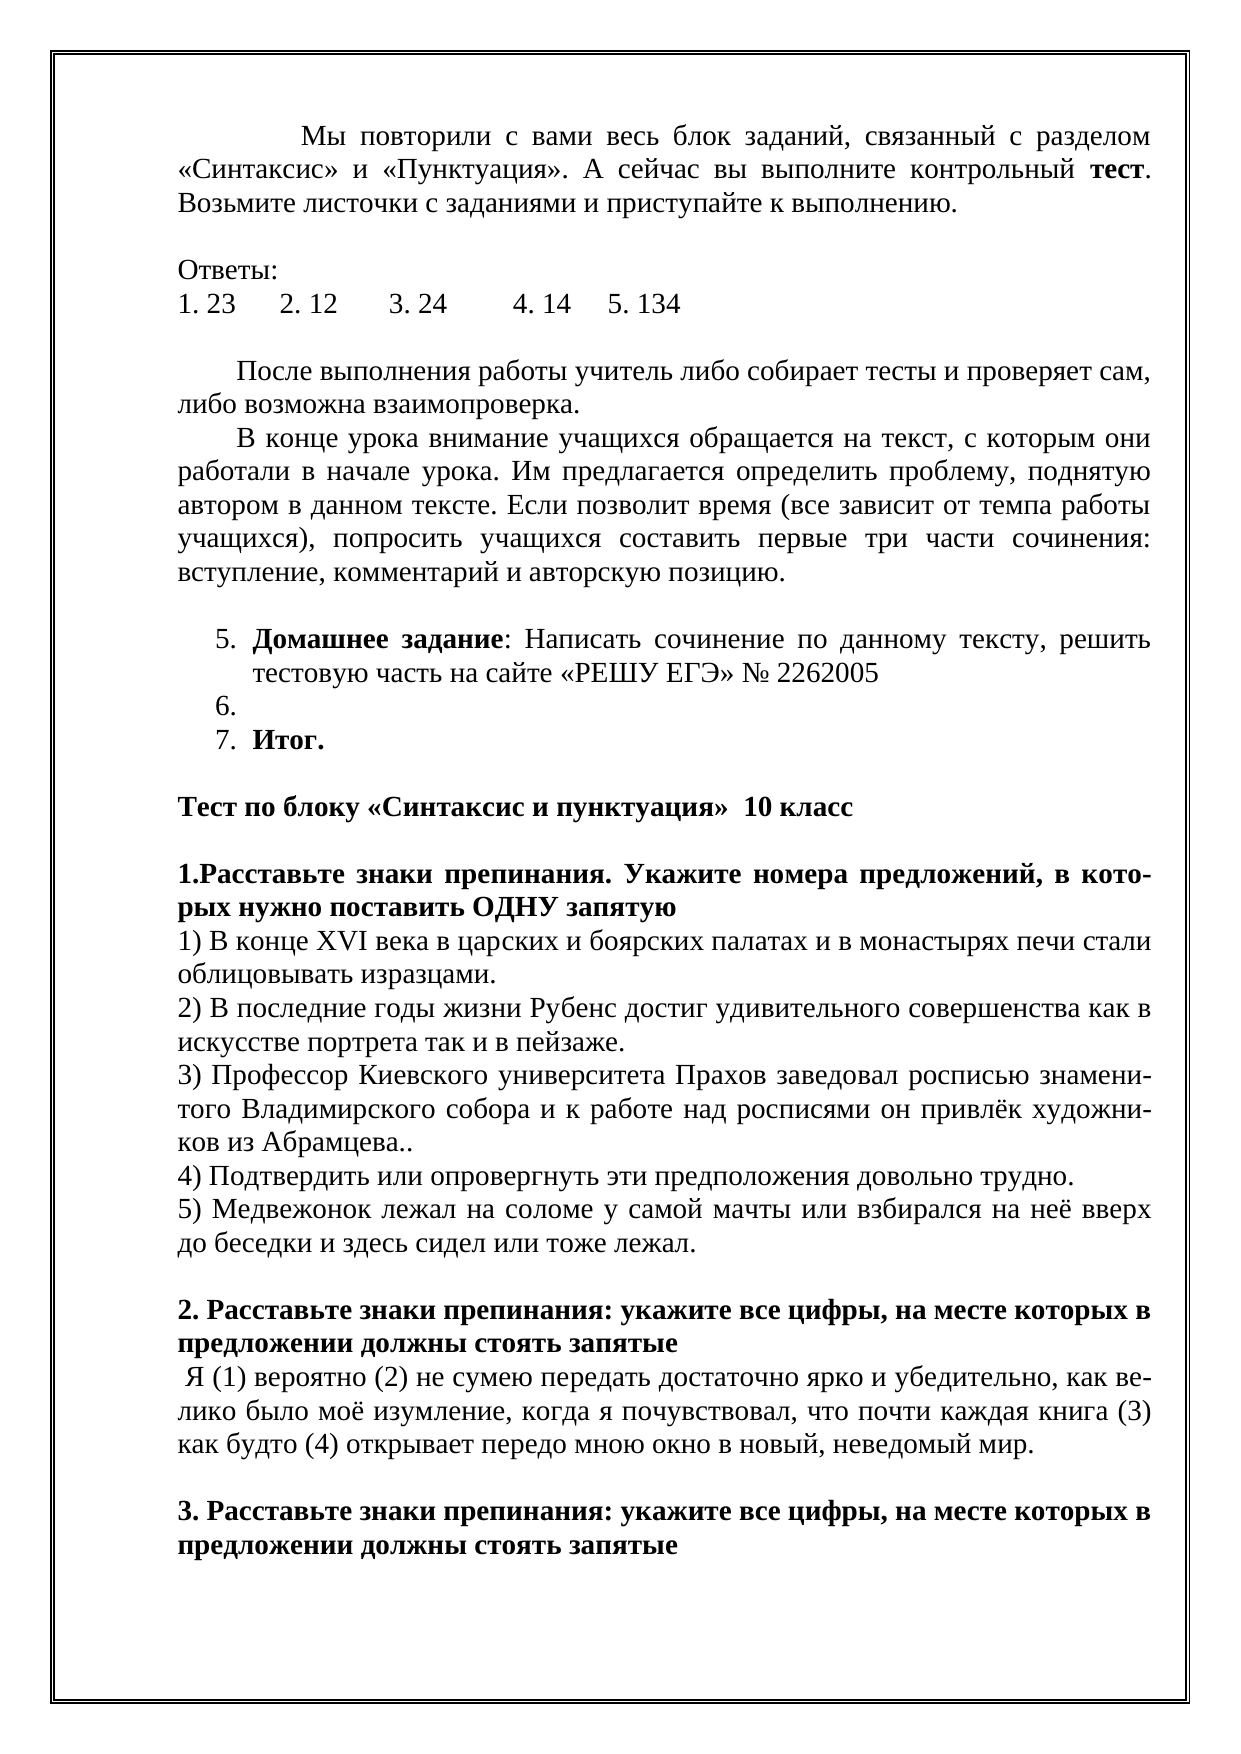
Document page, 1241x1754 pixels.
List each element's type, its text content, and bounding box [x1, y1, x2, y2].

list Итог. [215, 722, 1152, 755]
text Ответы: [177, 252, 1152, 286]
text 3. Расставьте знаки препинания: укажите все цифры, на месте которых в предложении должны стоять запятые [177, 1493, 1152, 1560]
list Домашнее задание: Написать сочинение по данному тексту, решить тестовую часть на сайте «РЕШУ ЕГЭ» № 2262005 [215, 621, 1152, 688]
text После выполнения работы учитель либо собирает тесты и проверяет сам, либо возможна взаимопроверка. [177, 353, 1152, 420]
text Я (1) вероятно (2) не сумею передать достаточно ярко и убедительно, как велико было моё изумление, когда я почувствовал, что почти каждая книга (3) как будто (4) открывает передо мною окно в новый, неведомый мир. [177, 1359, 1152, 1460]
text В конце урока внимание учащихся обращается на текст, с которым они работали в начале урока. Им предлагается определить проблему, поднятую автором в данном тексте. Если позволит время (все зависит от темпа работы учащихся), попросить учащихся составить первые три части сочинения: вступление, комментарий и авторскую позицию. [177, 420, 1152, 588]
text 2. Расставьте знаки препинания: укажите все цифры, на месте которых в предложении должны стоять запятые [177, 1292, 1152, 1359]
text 5) Медвежонок лежал на соломе у самой мачты или взбирался на неё вверх до беседки и здесь сидел или тоже лежал. [177, 1191, 1152, 1258]
text 1.Расставьте знаки препинания. Укажите номера предложений, в которых нужно поставить ОДНУ запятую [177, 856, 1152, 923]
text 3) Профессор Киевского университета Прахов заведовал росписью знаменитого Владимирского собора и к работе над росписями он привлёк художников из Абрамцева.. [177, 1057, 1152, 1158]
text 2) В последние годы жизни Рубенс достиг удивительного совершенства как в искусстве портрета так и в пейзаже. [177, 990, 1152, 1057]
text Тест по блоку «Синтаксис и пунктуация» 10 класс [177, 789, 1152, 822]
text 1. 23 2. 12 3. 24 4. 14 5. 134 [177, 286, 1152, 319]
text 4) Подтвердить или опровергнуть эти предположения довольно трудно. [177, 1158, 1152, 1191]
text Мы повторили с вами весь блок заданий, связанный с разделом «Синтаксис» и «Пунктуация». А сейчас вы выполните контрольный тест. Возьмите листочки с заданиями и приступайте к выполнению. [177, 118, 1152, 219]
text 1) В конце XVI века в царских и боярских палатах и в монастырях печи стали облицовывать изразцами. [177, 923, 1152, 990]
